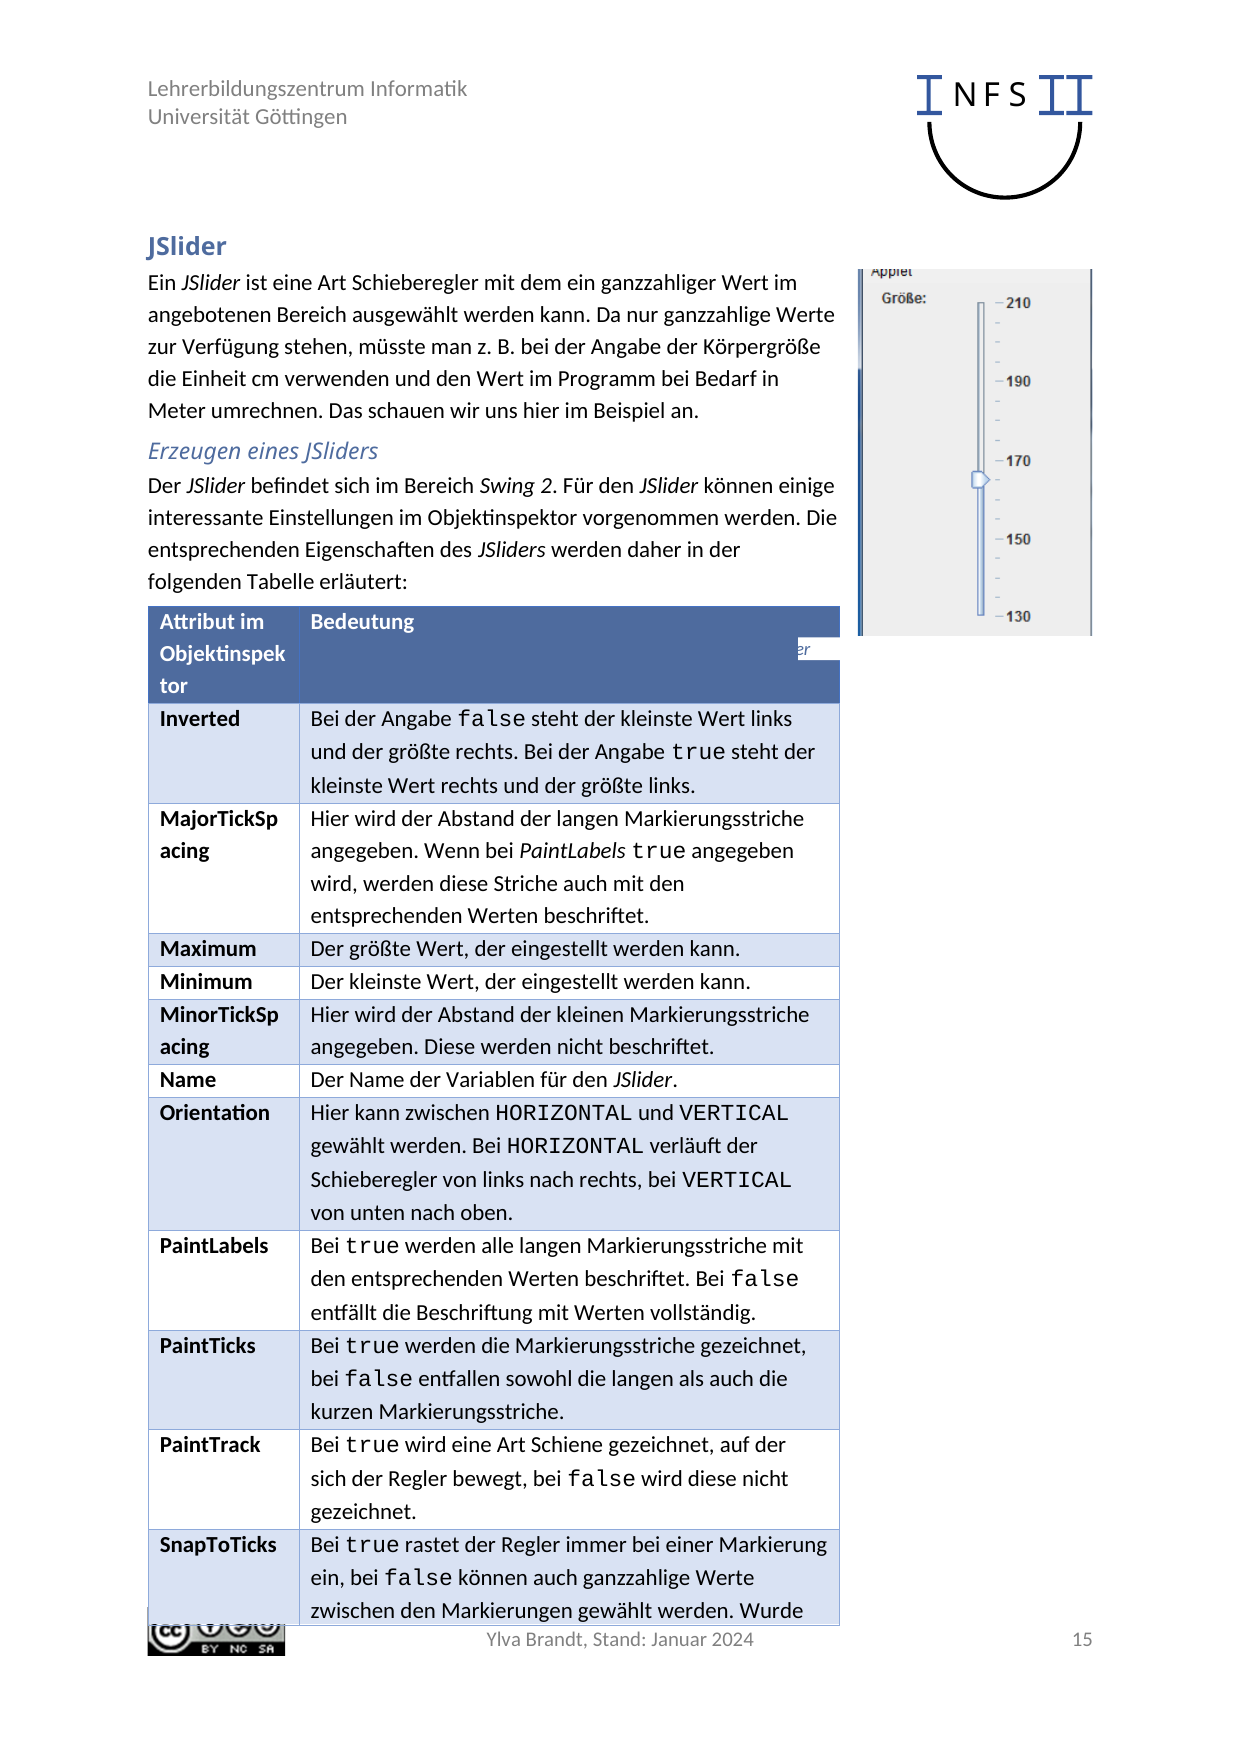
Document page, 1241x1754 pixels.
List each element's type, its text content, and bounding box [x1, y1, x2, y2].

table_header Attribut im Objektinspektor [149, 607, 299, 703]
table_cell Bei true werden die Markierungsstriche gezeichnet, bei false entfallen sowohl die langen als auch die kurzen Markierungsstriche. [300, 1331, 839, 1429]
subtitle Erzeugen eines JSliders [148, 435, 857, 466]
table_cell PaintTicks [149, 1331, 299, 1429]
table_cell Hier wird der Abstand der kleinen Markierungsstriche angegeben. Diese werden nicht beschriftet. [300, 1000, 839, 1064]
table_cell Der kleinste Wert, der eingestellt werden kann. [300, 967, 839, 999]
table_cell SnapToTicks [149, 1530, 299, 1624]
table_cell Der größte Wert, der eingestellt werden kann. [300, 934, 839, 966]
subtitle JSlider [148, 228, 1092, 263]
table_cell PaintLabels [149, 1231, 299, 1330]
table_cell Hier wird der Abstand der langen Markierungsstriche angegeben. Wenn bei PaintLabels true angegeben wird, werden diese Striche auch mit den entsprechenden Werten beschriftet. [300, 804, 839, 933]
picture [147, 1626, 286, 1656]
table_cell Der Name der Variablen für den JSlider. [300, 1065, 839, 1097]
table_cell Minimum [149, 967, 299, 999]
table_cell MajorTickSpacing [149, 804, 299, 933]
table_cell Hier kann zwischen HORIZONTAL und VERTICAL gewählt werden. Bei HORIZONTAL verläuft der Schieberegler von links nach rechts, bei VERTICAL von unten nach oben. [300, 1098, 839, 1230]
text Ein JSlider ist eine Art Schieberegler mit dem ein ganzzahliger Wert im angebotenen Bereich ausgewählt werden kann. Da nur ganzzahlige Werte zur Verfügung stehen, müsste man z. B. bei der Angabe der Körpergröße die Einheit cm verwenden und den Wert im Programm bei Bedarf in Meter umrechnen. Das schauen wir uns hier im Beispiel an. [148, 268, 1092, 424]
table_cell Inverted [149, 704, 299, 803]
table_cell Bei true werden alle langen Markierungsstriche mit den entsprechenden Werten beschriftet. Bei false entfällt die Beschriftung mit Werten vollständig. [300, 1231, 839, 1330]
table_cell Name [149, 1065, 299, 1097]
table_cell MinorTickSpacing [149, 1000, 299, 1064]
table_cell Maximum [149, 934, 299, 966]
picture [857, 269, 1093, 636]
table_cell Orientation [149, 1098, 299, 1230]
table_cell Bei true wird eine Art Schiene gezeichnet, auf der sich der Regler bewegt, bei false wird diese nicht gezeichnet. [300, 1430, 839, 1529]
table_cell Bei der Angabe false steht der kleinste Wert links und der größte rechts. Bei der Angabe true steht der kleinste Wert rechts und der größte links. [300, 704, 839, 803]
text Der JSlider befindet sich im Bereich Swing 2. Für den JSlider können einige interessante Einstellungen im Objektinspektor vorgenommen werden. Die entsprechenden Eigenschaften des JSliders werden daher in der folgenden Tabelle erläutert: [148, 471, 857, 595]
table_cell PaintTrack [149, 1430, 299, 1529]
table_header Bedeutung [300, 607, 839, 703]
